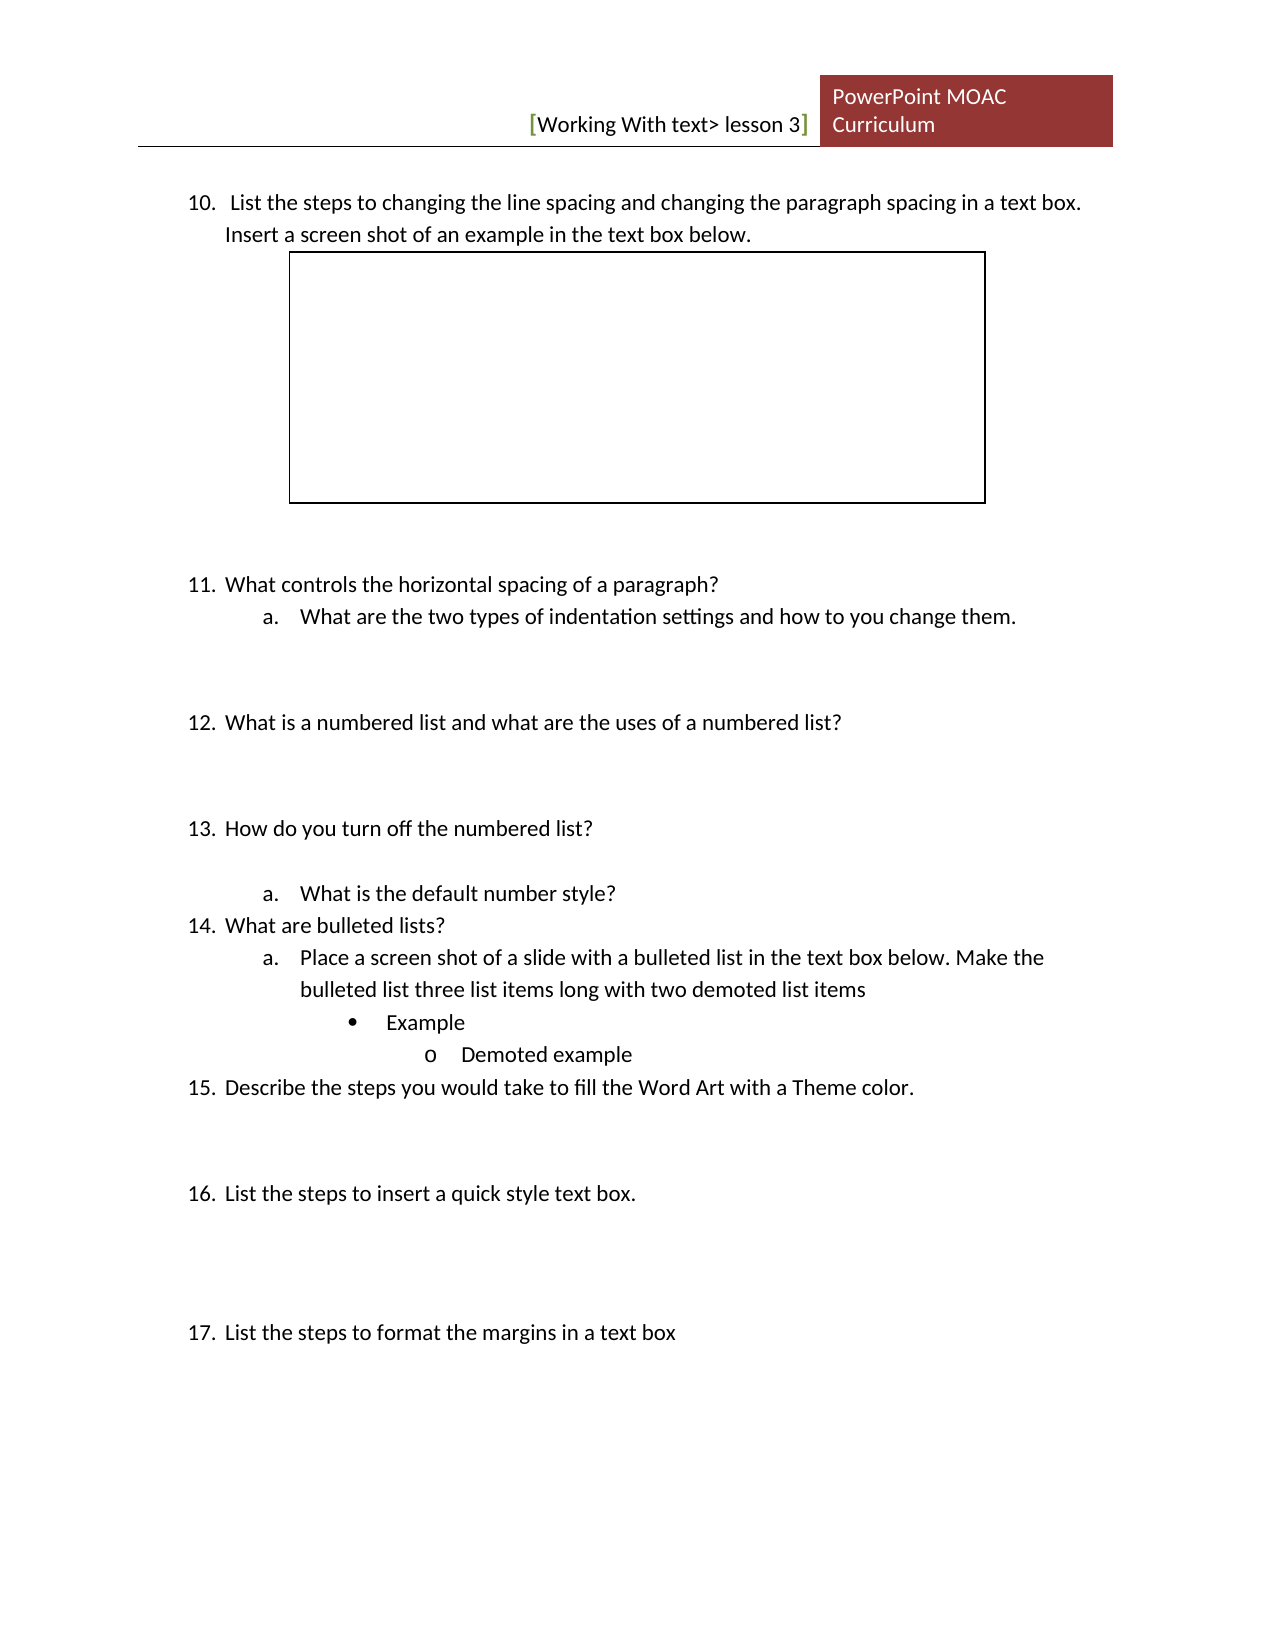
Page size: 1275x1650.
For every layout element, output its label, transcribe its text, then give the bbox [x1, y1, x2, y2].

list What is a numbered list and what are the uses of a numbered list? [187, 708, 1125, 737]
list Example [348, 1008, 1125, 1036]
list What are the two types of indentation settings and how to you change them. [262, 602, 1125, 631]
list What is the default number style? [262, 879, 1125, 907]
list List the steps to insert a quick style text box. [187, 1179, 1125, 1207]
list What controls the horizontal spacing of a paragraph? [187, 570, 1125, 598]
list Place a screen shot of a slide with a bulleted list in the text box below. Make the bulleted list three list items long with two demoted list items [262, 943, 1125, 1003]
list List the steps to changing the line spacing and changing the paragraph spacing in a text box. Insert a screen shot of an example in the text box below. [187, 188, 1125, 248]
list Describe the steps you would take to fill the Word Art with a Theme color. [187, 1073, 1125, 1101]
list Demoted example [423, 1040, 1125, 1069]
list List the steps to format the margins in a text box [187, 1318, 1125, 1346]
list How do you turn off the numbered list? [187, 814, 1125, 843]
list What are bulleted lists? [187, 911, 1125, 939]
